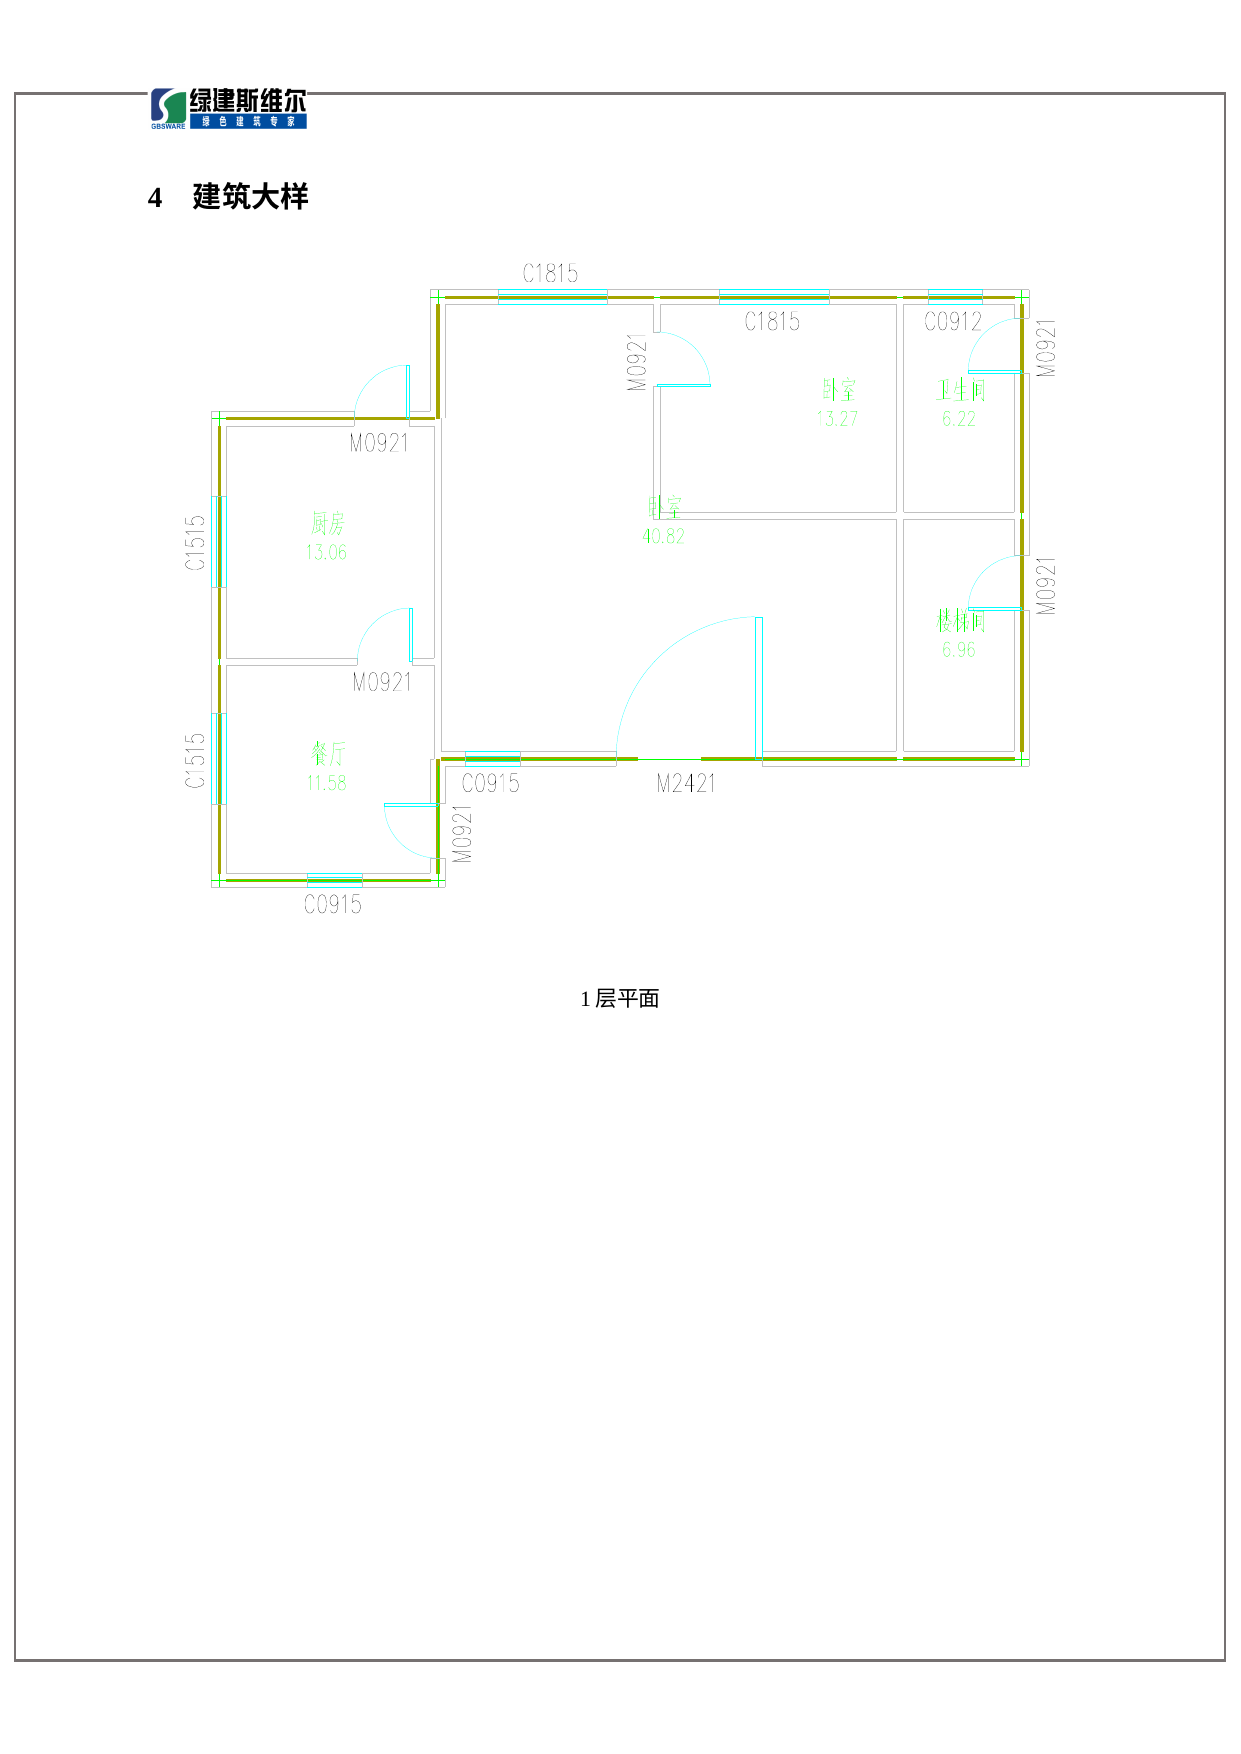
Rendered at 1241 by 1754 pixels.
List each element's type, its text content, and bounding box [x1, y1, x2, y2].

subtitle 建筑大样 [148, 162, 1092, 227]
picture [147, 88, 308, 130]
text 1层平面 [148, 981, 1092, 1013]
